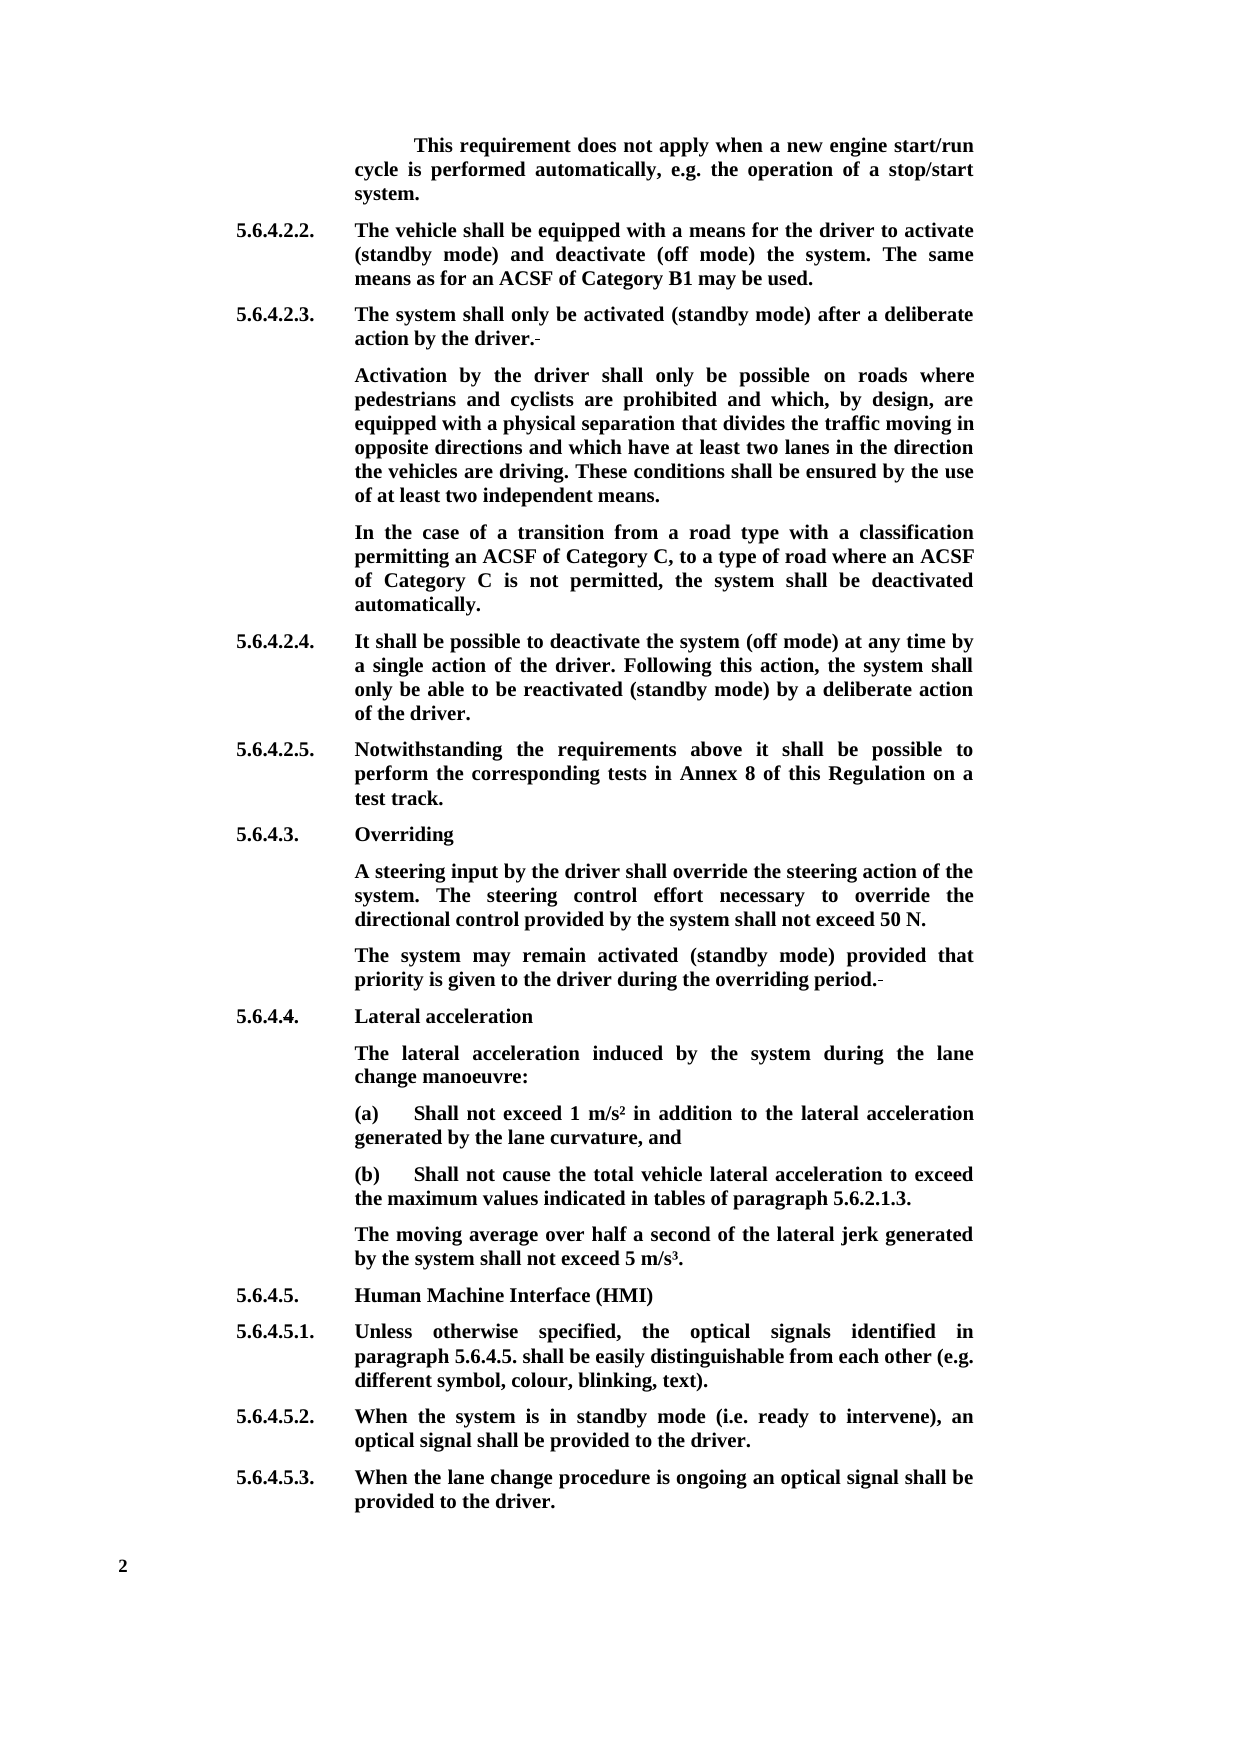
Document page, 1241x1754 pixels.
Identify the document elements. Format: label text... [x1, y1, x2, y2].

text 5.6.4.2.4. It shall be possible to deactivate the system (off mode) at any time by a single action of the driver. Following this action, the system shall only be able to be reactivated (standby mode) by a deliberate action of the driver. [236, 628, 974, 725]
text 5.6.4.5.2. When the system is in standby mode (i.e. ready to intervene), an optical signal shall be provided to the driver. [236, 1404, 974, 1452]
text 5.6.4.4. Lateral acceleration [236, 1004, 974, 1028]
text This requirement does not apply when a new engine start/run cycle is performed automatically, e.g. the operation of a stop/start system. [236, 133, 974, 205]
text The moving average over half a second of the lateral jerk generated by the system shall not exceed 5 m/s³. [236, 1222, 974, 1270]
text 5.6.4.5.1. Unless otherwise specified, the optical signals identified in paragraph 5.6.4.5. shall be easily distinguishable from each other (e.g. different symbol, colour, blinking, text). [236, 1319, 974, 1392]
text (a) Shall not exceed 1 m/s² in addition to the lateral acceleration generated by the lane curvature, and [236, 1101, 974, 1149]
text 5.6.4.5.3. When the lane change procedure is ongoing an optical signal shall be provided to the driver. [236, 1465, 974, 1513]
text In the case of a transition from a road type with a classification permitting an ACSF of Category C, to a type of road where an ACSF of Category C is not permitted, the system shall be deactivated automatically. [236, 520, 974, 616]
text A steering input by the driver shall override the steering action of the system. The steering control effort necessary to override the directional control provided by the system shall not exceed 50 N. [236, 858, 974, 931]
text (b) Shall not cause the total vehicle lateral acceleration to exceed the maximum values indicated in tables of paragraph 5.6.2.1.3. [236, 1162, 974, 1210]
text The lateral acceleration induced by the system during the lane change manoeuvre: [236, 1040, 974, 1088]
text The system may remain activated (standby mode) provided that priority is given to the driver during the overriding period. [236, 943, 974, 991]
text 5.6.4.2.5. Notwithstanding the requirements above it shall be possible to perform the corresponding tests in Annex 8 of this Regulation on a test track. [236, 737, 974, 809]
text Activation by the driver shall only be possible on roads where pedestrians and cyclists are prohibited and which, by design, are equipped with a physical separation that divides the traffic moving in opposite directions and which have at least two lanes in the direction the vehicles are driving. These conditions shall be ensured by the use of at least two independent means. [236, 363, 974, 507]
text 5.6.4.3. Overriding [236, 822, 974, 846]
text 5.6.4.2.3. The system shall only be activated (standby mode) after a deliberate action by the driver. [236, 302, 974, 350]
text 5.6.4.5. Human Machine Interface (HMI) [236, 1283, 974, 1307]
text 5.6.4.2.2. The vehicle shall be equipped with a means for the driver to activate (standby mode) and deactivate (off mode) the system. The same means as for an ACSF of Category B1 may be used. [236, 218, 974, 290]
